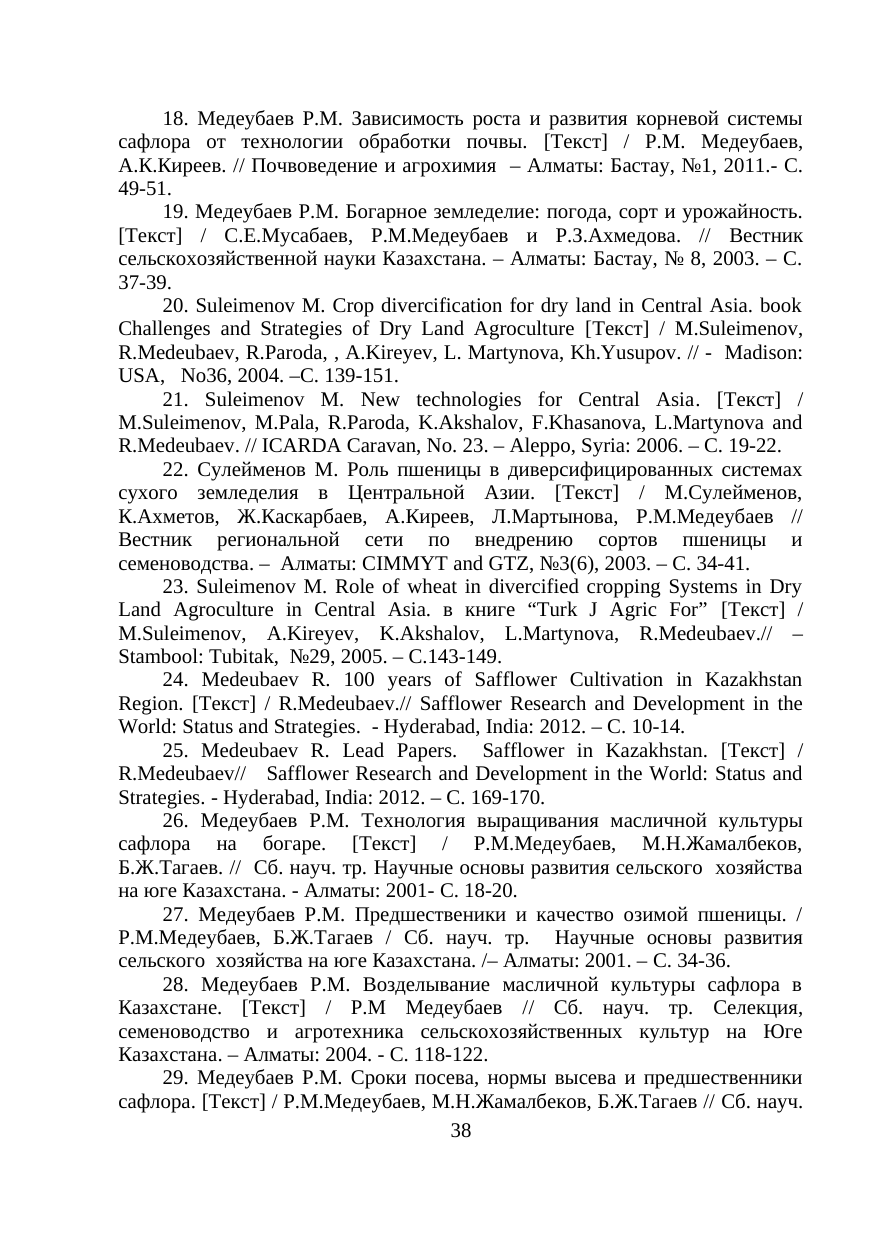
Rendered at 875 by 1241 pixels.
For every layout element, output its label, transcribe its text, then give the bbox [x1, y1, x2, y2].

text 26. Медеубаев Р.М. Технология выращивания масличной культуры сафлора на богаре. [Текст] / Р.М.Медеубаев, М.Н.Жамалбеков, Б.Ж.Тагаев. // Сб. науч. тр. Научные основы развития сельского хозяйства на юге Казахстана. - Алматы: 2001- C. 18-20. [118, 809, 803, 902]
text 28. Медеубаев Р.М. Возделывание масличной культуры сафлора в Казахстане. [Текст] / Р.М Медеубаев // Сб. науч. тр. Селекция, семеноводство и агротехника сельскохозяйственных культур на Юге Казахстана. – Алматы: 2004. - C. 118-122. [118, 972, 803, 1066]
list 25. Medeubaev R. Lead Papers. Safflower in Kazakhstan. [Текст] / R.Medeubaev// Safflower Research and Development in the World: Status and Strategies. - Hyderabad, India: 2012. – С. 169-170. [118, 738, 803, 809]
text 20. Suleimenov M. Crop divercification for dry land in Central Asia. book Challenges and Strategies of Dry Land Agroculture [Текст] / M.Suleimenov, R.Medeubaev, R.Paroda, , A.Kireyev, L. Martynova, Kh.Yusupov. // - Madison: USA, No36, 2004. –С. 139-151. [118, 294, 803, 387]
text 23. Suleimenov M. Role of wheat in divercified cropping Systems in Dry Land Agroculture in Central Asia. в книге “Turk J Agric For” [Текст] / M.Suleimenov, A.Kireyev, K.Akshalov, L.Martynova, R.Medeubaev.// – Stambool: Tubitak, №29, 2005. – С.143-149. [118, 574, 803, 668]
text 21. Suleimenov M. New technologies for Central Asia. [Текст] / M.Suleimenov, M.Pala, R.Paroda, K.Akshalov, F.Khasanova, L.Martynova and R.Medeubaev. // ICARDA Caravan, No. 23. – Aleppo, Syria: 2006. – С. 19-22. [118, 387, 803, 457]
text 18. Медеубаев Р.М. Зависимость роста и развития корневой системы сафлора от технологии обработки почвы. [Текст] / Р.М. Медеубаев, А.К.Киреев. // Почвоведение и агрохимия – Алматы: Бастау, №1, 2011.- С. 49-51. [118, 106, 803, 200]
text 27. Медеубаев Р.М. Предшественики и качество озимой пшеницы. / Р.М.Медеубаев, Б.Ж.Тагаев / Сб. науч. тр. Научные основы развития сельского хозяйства на юге Казахстана. /– Алматы: 2001. – C. 34-36. [118, 902, 803, 972]
list 24. Medeubaev R. 100 years of Safflower Cultivation in Kazakhstan Region. [Текст] / R.Medeubaev.// Safflower Research and Development in the World: Status and Strategies. - Hyderabad, India: 2012. – С. 10-14. [118, 668, 803, 738]
text 19. Медеубаев Р.М. Богарное земледелие: погода, сорт и урожайность. [Текст] / С.Е.Мусабаев, Р.М.Медеубаев и Р.З.Ахмедова. // Вестник сельскохозяйственной науки Казахстана. – Алматы: Бастау, № 8, 2003. – С. 37-39. [118, 200, 803, 294]
text 22. Сулейменов М. Роль пшеницы в диверсифицированных системах сухого земледелия в Центральной Азии. [Текст] / М.Сулейменов, К.Ахметов, Ж.Каскарбаев, А.Киреев, Л.Мартынова, Р.М.Медеубаев // Вестник региональной сети по внедрению сортов пшеницы и семеноводства. – Алматы: СIMMYT and GTZ, №3(6), 2003. – С. 34-41. [118, 457, 803, 574]
